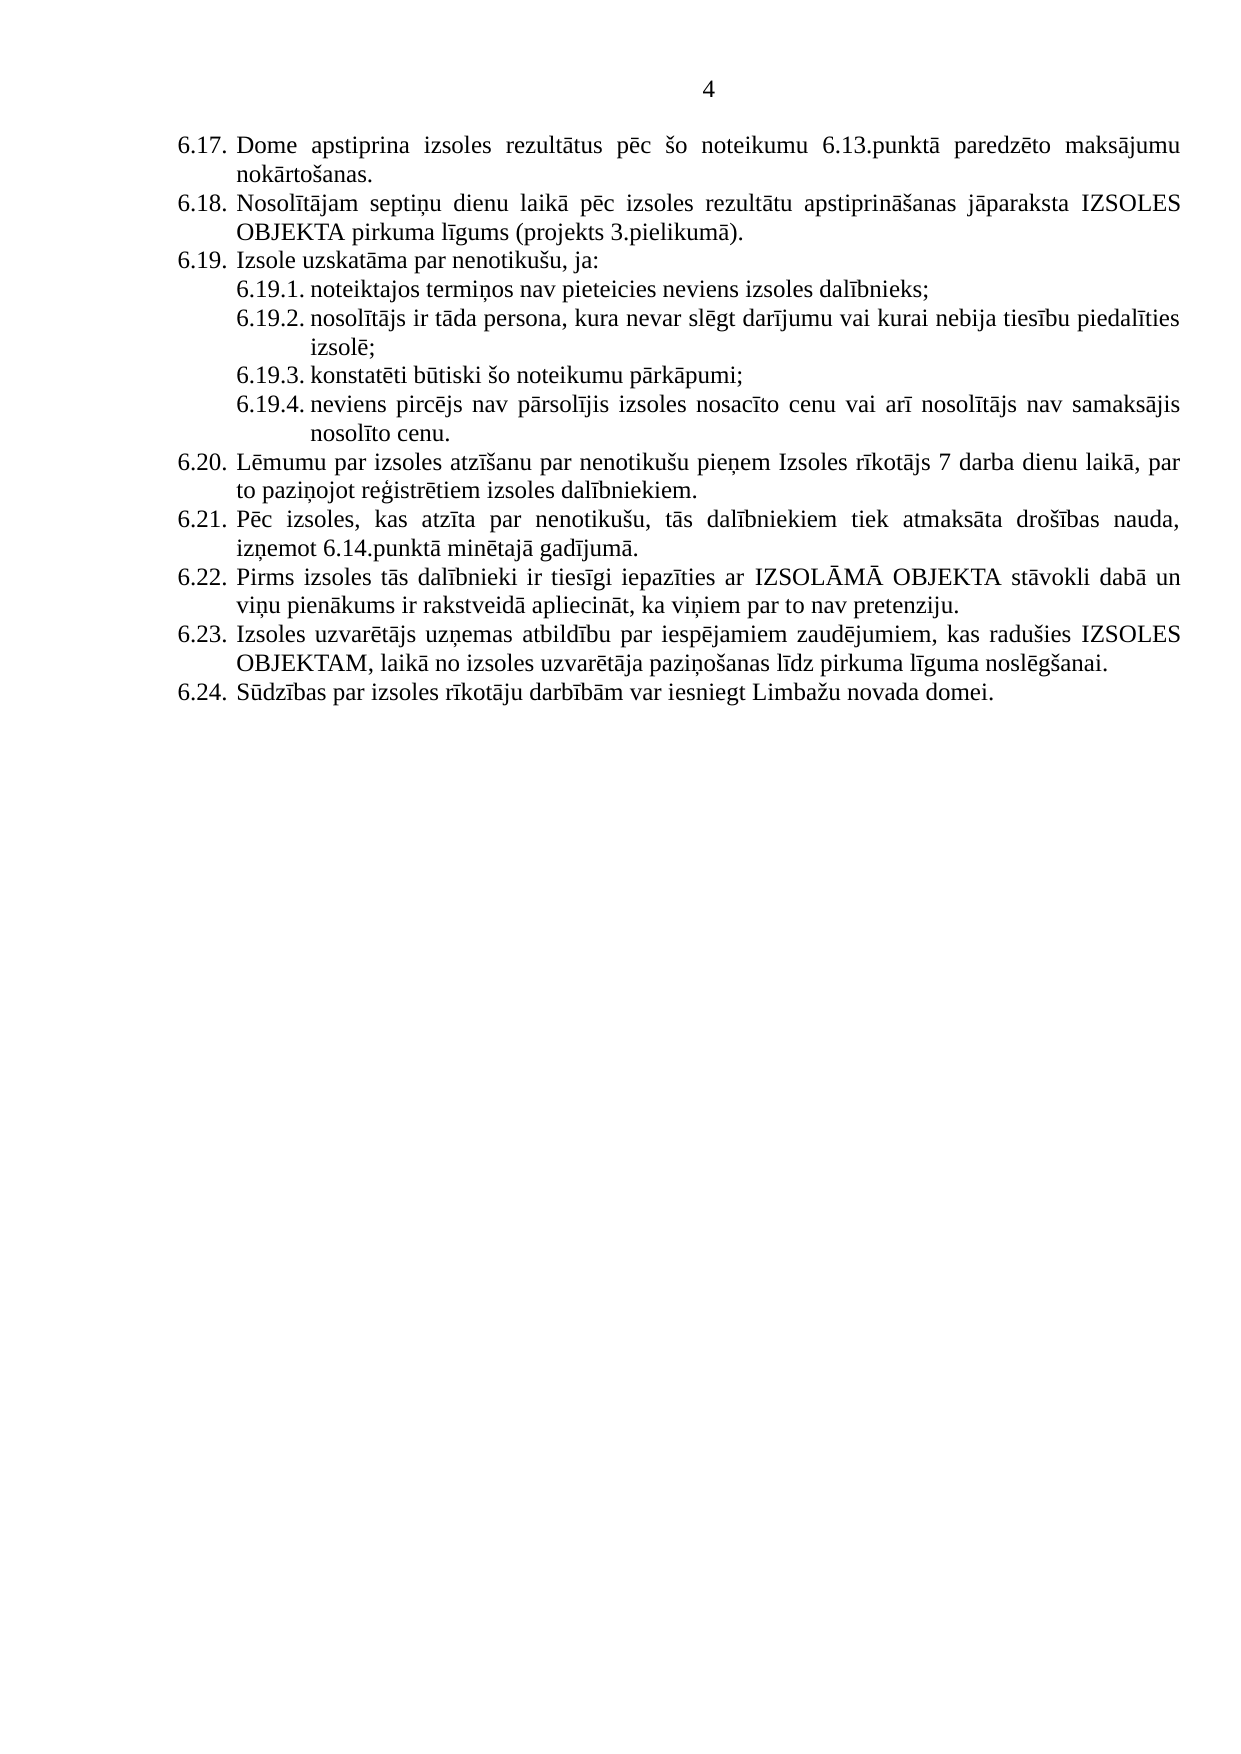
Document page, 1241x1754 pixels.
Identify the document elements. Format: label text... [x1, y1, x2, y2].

list Izsoles uzvarētājs uzņemas atbildību par iespējamiem zaudējumiem, kas radušies izsolES objektam, laikā no izsoles uzvarētāja paziņošanas līdz pirkuma līguma noslēgšanai. [177, 619, 1181, 677]
list Sūdzības par izsoles rīkotāju darbībām var iesniegt Limbažu novada domei. [177, 677, 1181, 706]
list nosolītājs ir tāda persona, kura nevar slēgt darījumu vai kurai nebija tiesību piedalīties izsolē; [236, 303, 1181, 361]
list konstatēti būtiski šo noteikumu pārkāpumi; [236, 361, 1181, 389]
list Pēc izsoles, kas atzīta par nenotikušu, tās dalībniekiem tiek atmaksāta drošības nauda, izņemot 6.14.punktā minētajā gadījumā. [177, 504, 1181, 562]
list Izsole uzskatāma par nenotikušu, ja: [177, 246, 1181, 274]
list Lēmumu par izsoles atzīšanu par nenotikušu pieņem Izsoles rīkotājs 7 darba dienu laikā, par to paziņojot reģistrētiem izsoles dalībniekiem. [177, 447, 1181, 504]
list neviens pircējs nav pārsolījis izsoles nosacīto cenu vai arī nosolītājs nav samaksājis nosolīto cenu. [236, 389, 1181, 447]
list Nosolītājam septiņu dienu laikā pēc izsoles rezultātu apstiprināšanas jāparaksta izsolES objekta pirkuma līgums (projekts 3.pielikumā). [177, 188, 1181, 246]
list noteiktajos termiņos nav pieteicies neviens izsoles dalībnieks; [236, 274, 1181, 303]
list Pirms izsoles tās dalībnieki ir tiesīgi iepazīties ar izsolāmā objekta stāvokli dabā un viņu pienākums ir rakstveidā apliecināt, ka viņiem par to nav pretenziju. [177, 562, 1181, 619]
list Dome apstiprina izsoles rezultātus pēc šo noteikumu 6.13.punktā paredzēto maksājumu nokārtošanas. [177, 131, 1181, 188]
